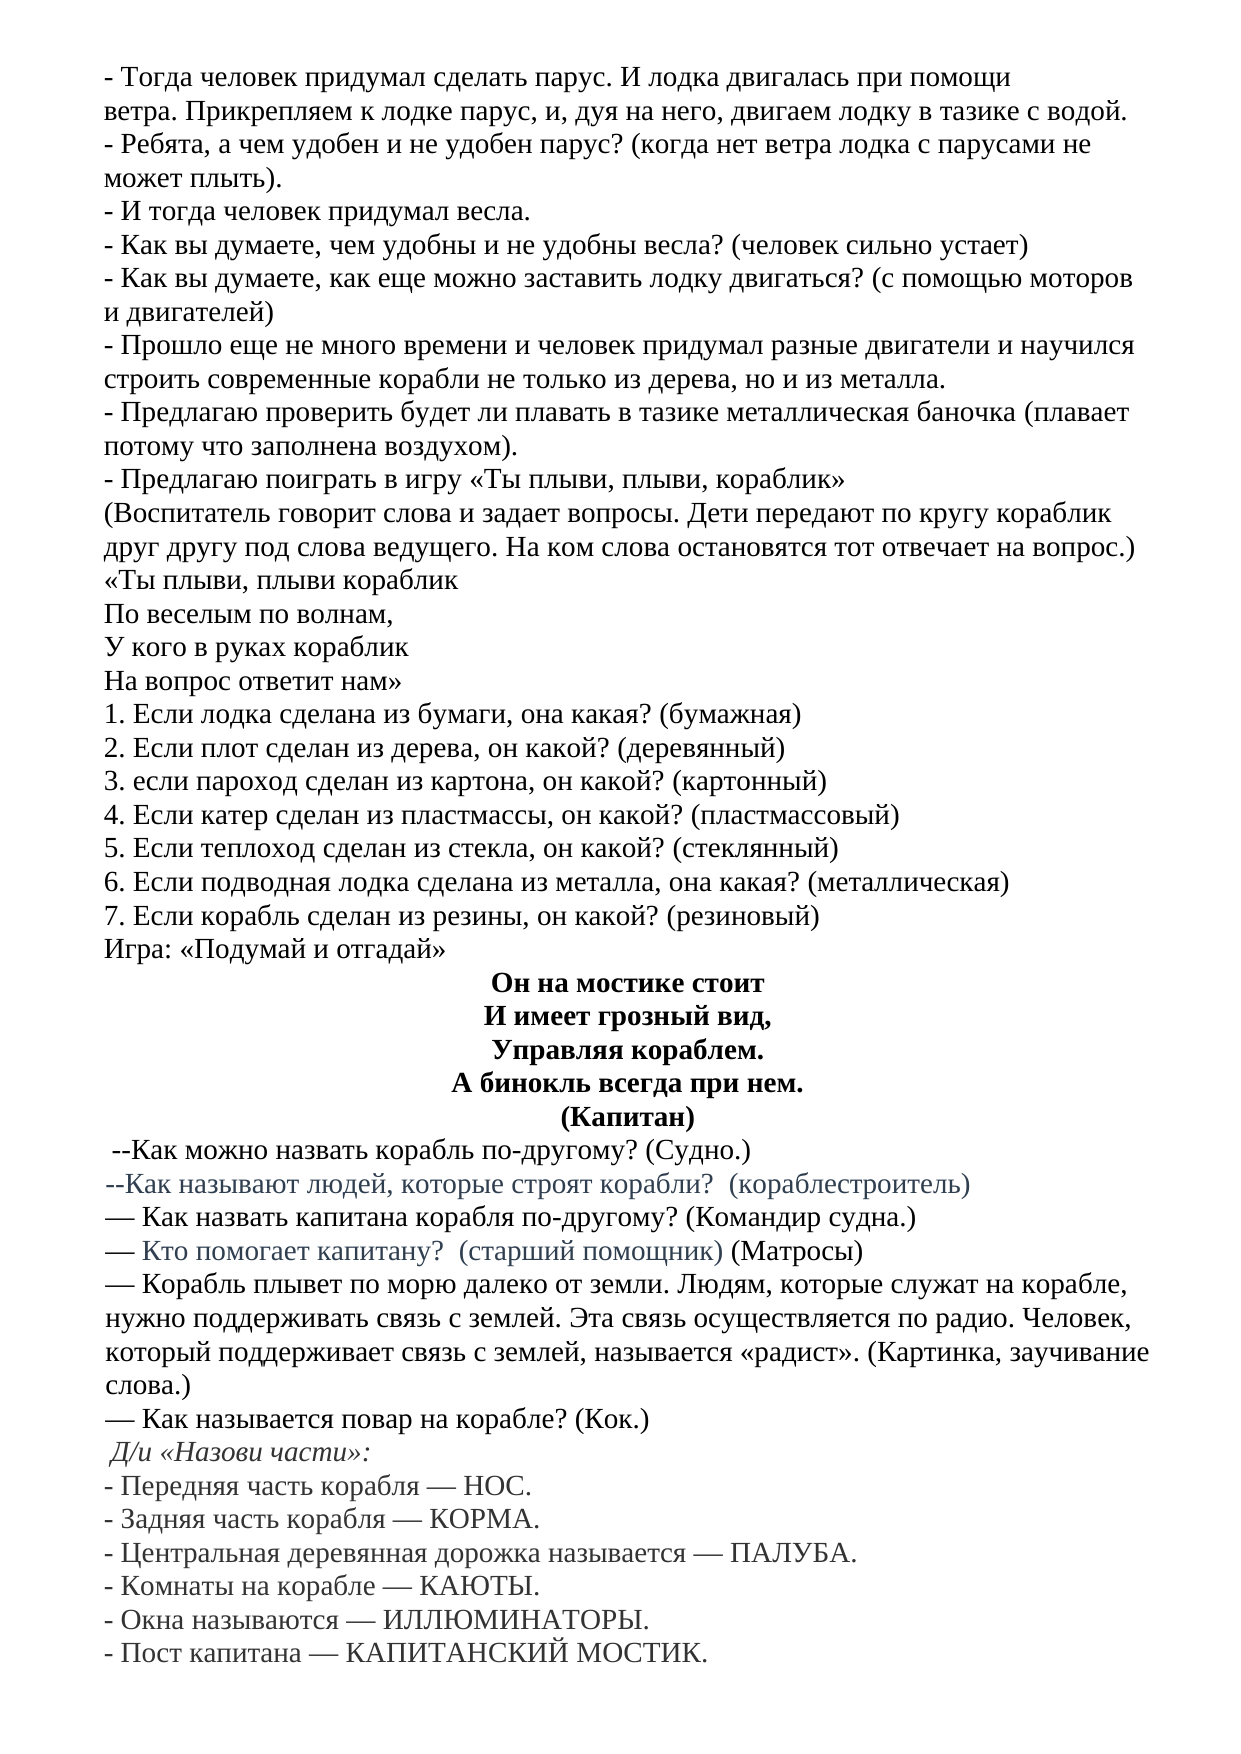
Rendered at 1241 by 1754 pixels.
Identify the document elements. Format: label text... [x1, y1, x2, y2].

text По веселым по волнам, [103, 596, 1152, 629]
text - Предлагаю поиграть в игру «Ты плыви, плыви, кораблик» [103, 462, 1152, 495]
text 1. Если лодка сделана из бумаги, она какая? (бумажная) [103, 696, 1152, 730]
text - Как вы думаете, как еще можно заставить лодку двигаться? (с помощью моторов и двигателей) [103, 260, 1152, 327]
text 4. Если катер сделан из пластмассы, он какой? (пластмассовый) [103, 797, 1152, 831]
text Игра: «Подумай и отгадай» [103, 931, 1144, 965]
text — Как назвать капитана корабля по-другому? (Командир судна.) — Кто помогает капитану? (старший помощник) (Матросы) — Корабль плывет по морю далеко от земли. Людям, которые служат на корабле, нужно поддерживать связь с землей. Эта связь осуществляется по радио. Человек, который поддерживает связь с землей, называется «радист». (Картинка, заучивание слова.) — Как называется повар на корабле? (Кок.) [105, 1199, 1152, 1434]
text - Окна называются — ИЛЛЮМИНАТОРЫ. - Пост капитана — КАПИТАНСКИЙ МОСТИК. [103, 1602, 1152, 1669]
text Он на мостике стоит И имеет грозный вид, Управляя кораблем. А бинокль всегда при нем. (Капитан) [111, 965, 1144, 1132]
text На вопрос ответит нам» [103, 663, 1152, 696]
text --Как можно назвать корабль по-другому? (Судно.) [111, 1132, 1144, 1166]
text 7. Если корабль сделан из резины, он какой? (резиновый) [103, 898, 1152, 931]
text - Прошло еще не много времени и человек придумал разные двигатели и научился строить современные корабли не только из дерева, но и из металла. [103, 327, 1152, 394]
text - Тогда человек придумал сделать парус. И лодка двигалась при помощи ветра. Прикрепляем к лодке парус, и, дуя на него, двигаем лодку в тазике с водой. [103, 59, 1152, 126]
text - Предлагаю проверить будет ли плавать в тазике металлическая баночка (плавает потому что заполнена воздухом). [103, 394, 1152, 462]
text - Ребята, а чем удобен и не удобен парус? (когда нет ветра лодка с парусами не может плыть). [103, 126, 1152, 193]
text 6. Если подводная лодка сделана из металла, она какая? (металлическая) [103, 864, 1152, 898]
text - И тогда человек придумал весла. [103, 193, 1152, 227]
text 5. Если теплоход сделан из стекла, он какой? (стеклянный) [103, 831, 1152, 864]
text «Ты плыви, плыви кораблик [103, 562, 1152, 596]
text У кого в руках кораблик [103, 629, 1152, 663]
text - Как вы думаете, чем удобны и не удобны весла? (человек сильно устает) [103, 227, 1152, 260]
text 3. если пароход сделан из картона, он какой? (картонный) [103, 763, 1152, 797]
text 2. Если плот сделан из дерева, он какой? (деревянный) [103, 730, 1152, 763]
text Д/и «Назови части»: [103, 1434, 1152, 1468]
text - Передняя часть корабля — НОС. - Задняя часть корабля — КОРМА. - Центральная деревянная дорожка называется — ПАЛУБА. - Комнаты на корабле — КАЮТЫ. [103, 1468, 1152, 1602]
text (Воспитатель говорит слова и задает вопросы. Дети передают по кругу кораблик друг другу под слова ведущего. На ком слова остановятся тот отвечает на вопрос.) [103, 495, 1152, 562]
text --Как называют людей, которые строят корабли? (кораблестроитель) [105, 1166, 1152, 1199]
